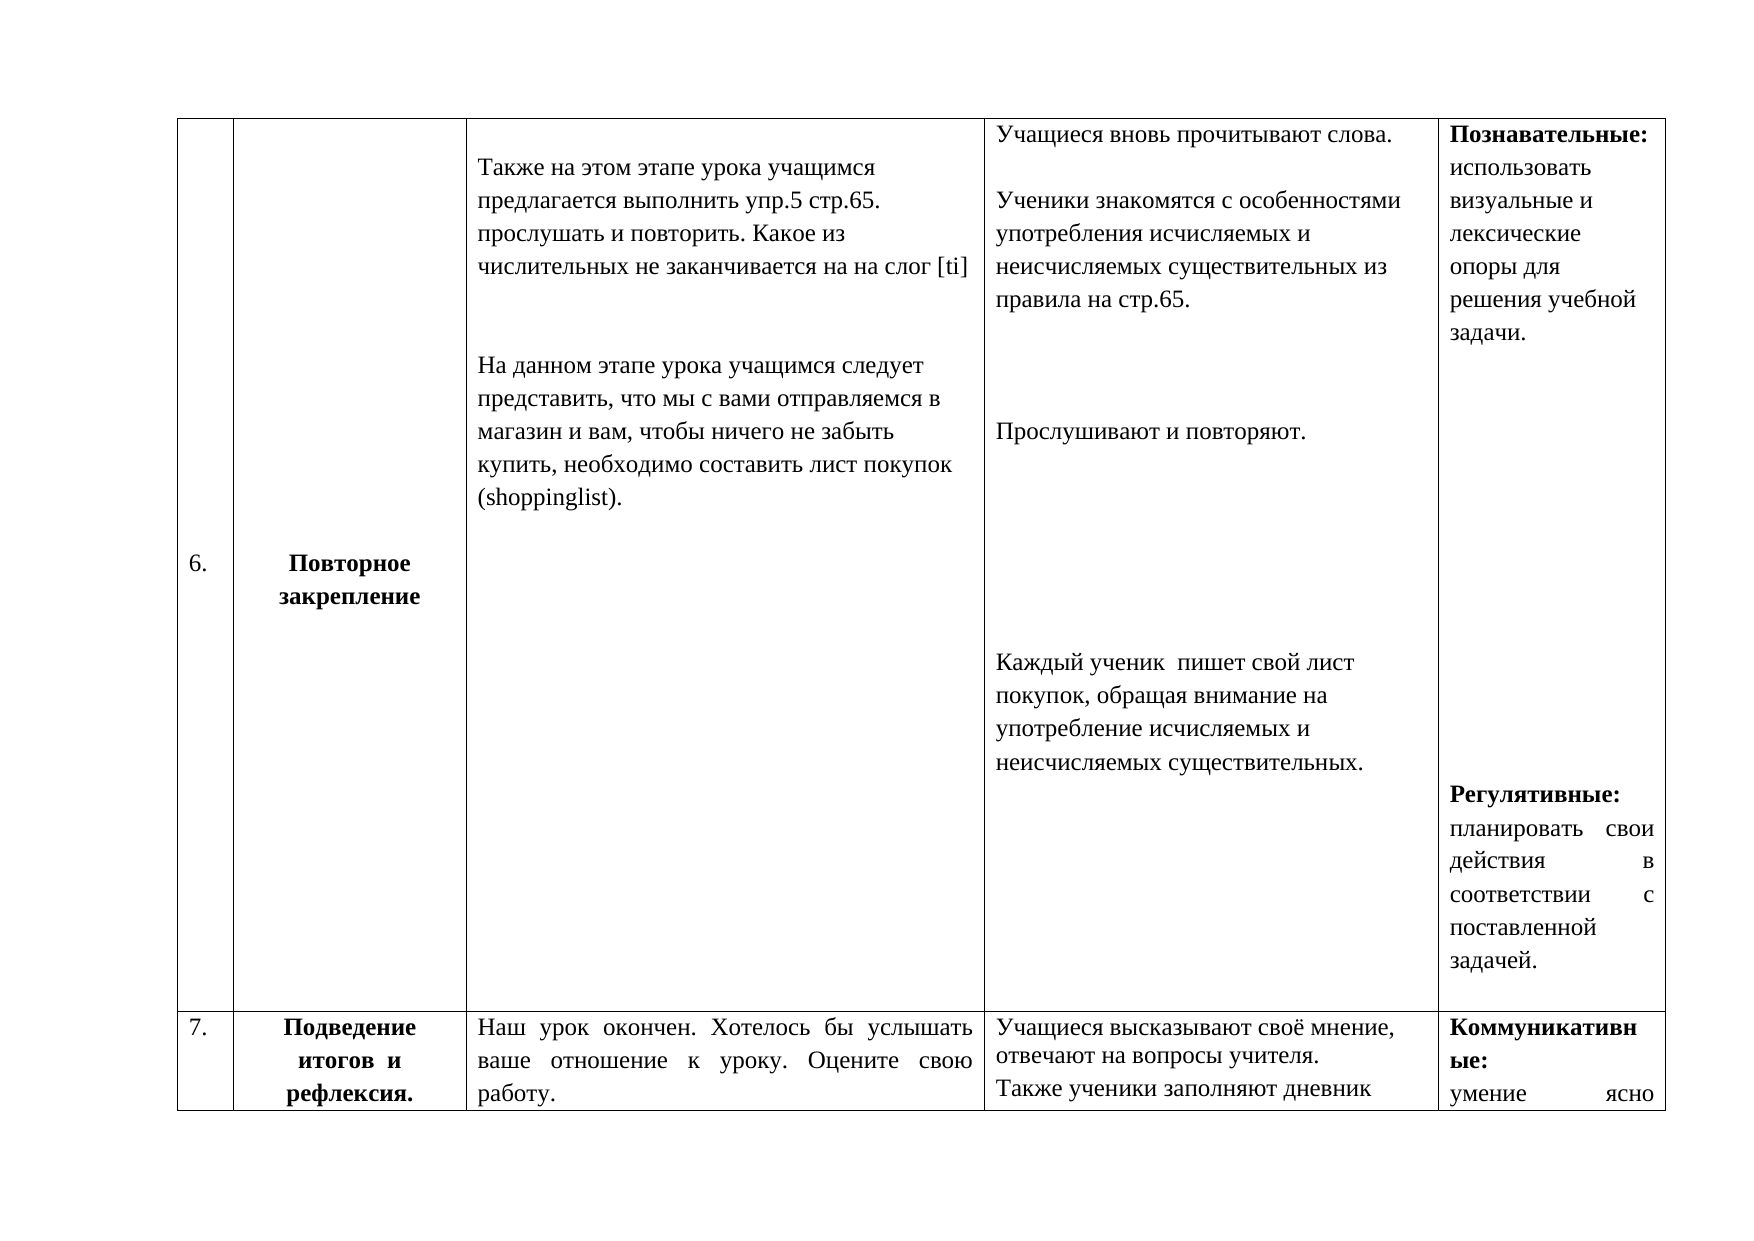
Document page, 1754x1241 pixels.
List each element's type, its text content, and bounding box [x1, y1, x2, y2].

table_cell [985, 1012, 1438, 1110]
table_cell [234, 1012, 466, 1110]
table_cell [467, 1012, 984, 1110]
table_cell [1439, 119, 1665, 1011]
table_cell 5. 6. [178, 119, 233, 1011]
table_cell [467, 119, 984, 1011]
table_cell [1439, 1012, 1665, 1110]
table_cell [985, 119, 1438, 1011]
table_cell 7. [178, 1012, 233, 1110]
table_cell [234, 119, 466, 1011]
